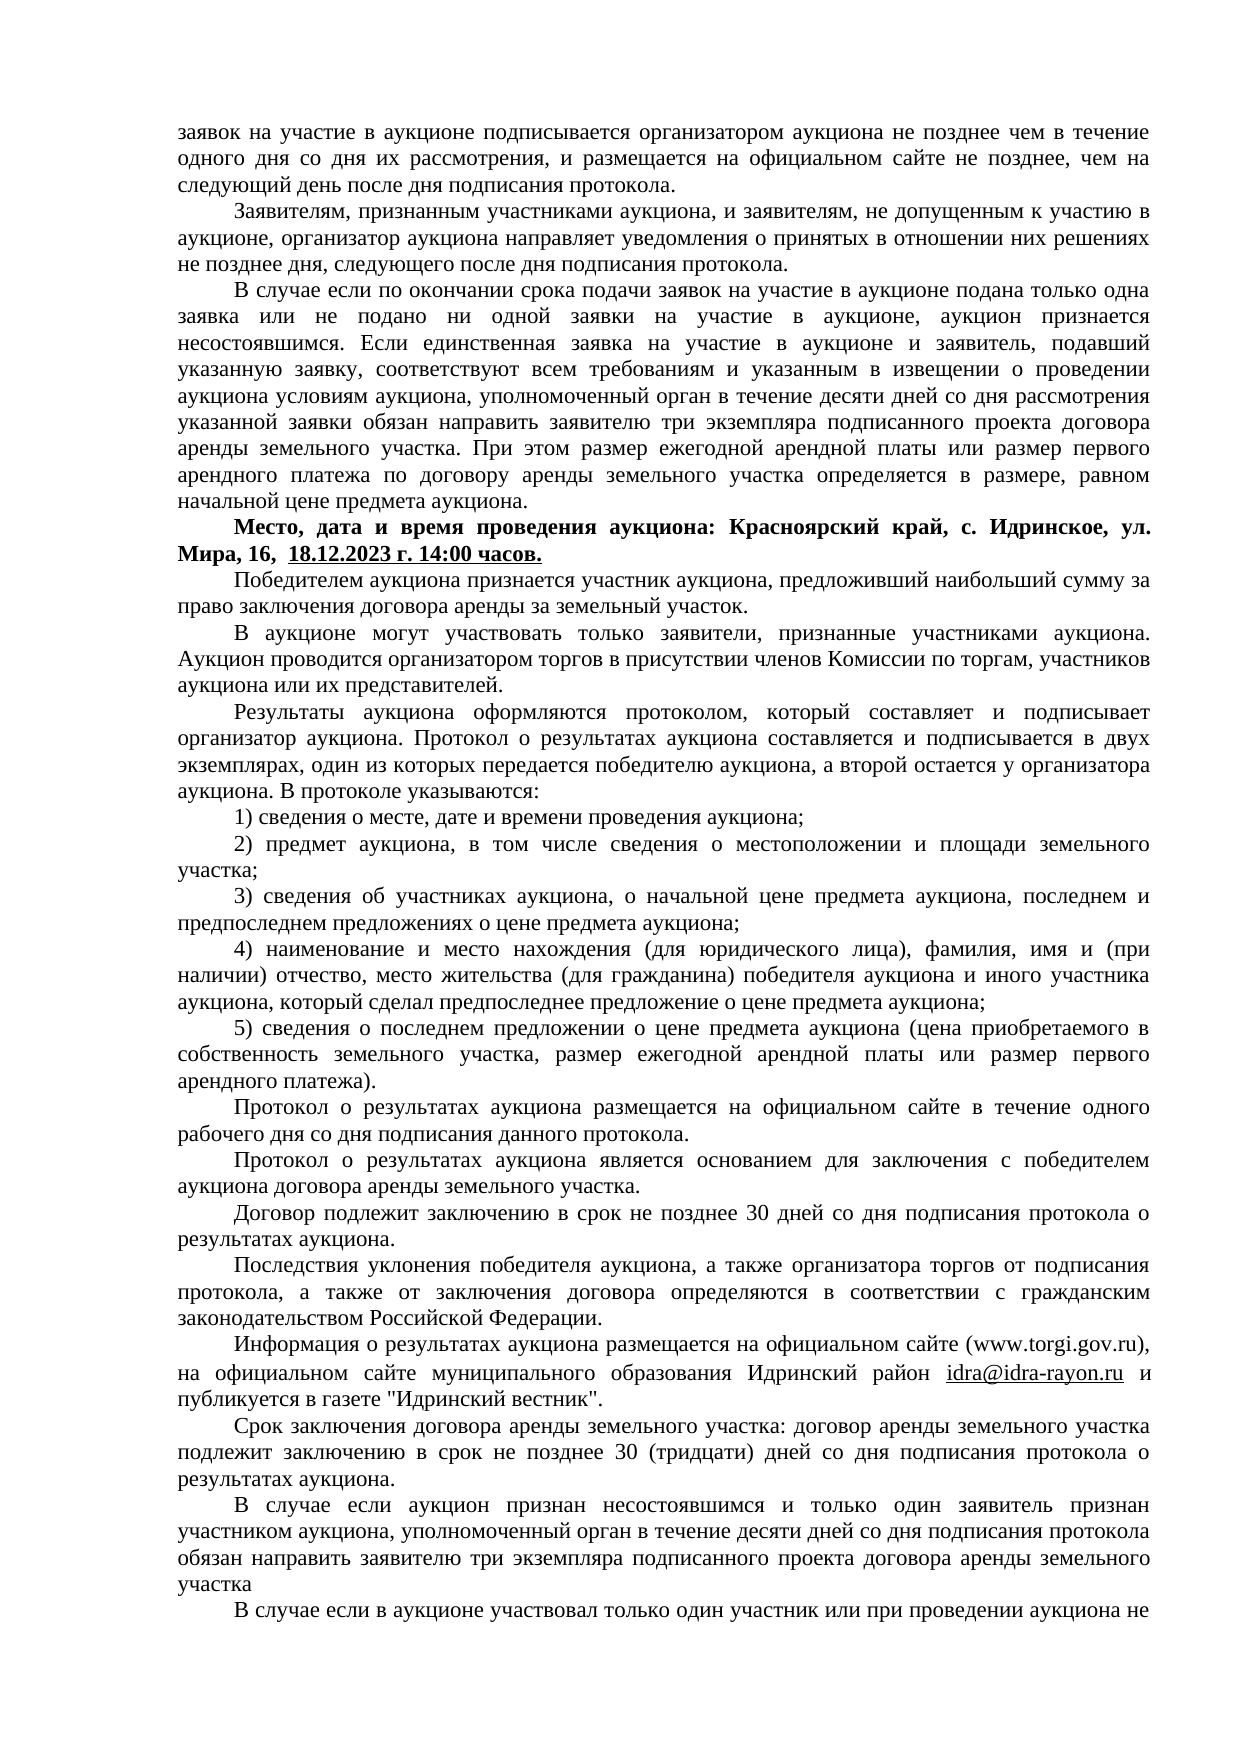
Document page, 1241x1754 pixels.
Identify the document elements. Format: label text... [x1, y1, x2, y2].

text Срок заключения договора аренды земельного участка: договор аренды земельного участка подлежит заключению в срок не позднее 30 (тридцати) дней со дня подписания протокола о результатах аукциона. [177, 1412, 1152, 1491]
text Заявителям, признанным участниками аукциона, и заявителям, не допущенным к участию в аукционе, организатор аукциона направляет уведомления о принятых в отношении них решениях не позднее дня, следующего после дня подписания протокола. [177, 197, 1152, 276]
text 2) предмет аукциона, в том числе сведения о местоположении и площади земельного участка; [177, 830, 1152, 882]
text Договор подлежит заключению в срок не позднее 30 дней со дня подписания протокола о результатах аукциона. [177, 1199, 1152, 1251]
text 4) наименование и место нахождения (для юридического лица), фамилия, имя и (при наличии) отчество, место жительства (для гражданина) победителя аукциона и иного участника аукциона, который сделал предпоследнее предложение о цене предмета аукциона; [177, 935, 1152, 1014]
text В аукционе могут участвовать только заявители, признанные участниками аукциона. Аукцион проводится организатором торгов в присутствии членов Комиссии по торгам, участников аукциона или их представителей. [177, 619, 1152, 698]
text Последствия уклонения победителя аукциона, а также организатора торгов от подписания протокола, а также от заключения договора определяются в соответствии с гражданским законодательством Российской Федерации. [177, 1251, 1152, 1330]
text 5) сведения о последнем предложении о цене предмета аукциона (цена приобретаемого в собственность земельного участка, размер ежегодной арендной платы или размер первого арендного платежа). [177, 1014, 1152, 1093]
text 3) сведения об участниках аукциона, о начальной цене предмета аукциона, последнем и предпоследнем предложениях о цене предмета аукциона; [177, 882, 1152, 935]
text В случае если аукцион признан несостоявшимся и только один заявитель признан участником аукциона, уполномоченный орган в течение десяти дней со дня подписания протокола обязан направить заявителю три экземпляра подписанного проекта договора аренды земельного участка [177, 1491, 1152, 1596]
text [177, 118, 1152, 197]
text Протокол о результатах аукциона размещается на официальном сайте в течение одного рабочего дня со дня подписания данного протокола. [177, 1093, 1152, 1146]
text Информация о результатах аукциона размещается на официальном сайте (www.torgi.gov.ru), на официальном сайте муниципального образования Идринский район idra@idra-rayon.ru и публикуется в газете "Идринский вестник". [177, 1330, 1152, 1412]
text Победителем аукциона признается участник аукциона, предложивший наибольший сумму за право заключения договора аренды за земельный участок. [177, 566, 1152, 619]
text В случае если по окончании срока подачи заявок на участие в аукционе подана только одна заявка или не подано ни одной заявки на участие в аукционе, аукцион признается несостоявшимся. Если единственная заявка на участие в аукционе и заявитель, подавший указанную заявку, соответствуют всем требованиям и указанным в извещении о проведении аукциона условиям аукциона, уполномоченный орган в течение десяти дней со дня рассмотрения указанной заявки обязан направить заявителю три экземпляра подписанного проекта договора аренды земельного участка. При этом размер ежегодной арендной платы или размер первого арендного платежа по договору аренды земельного участка определяется в размере, равном начальной цене предмета аукциона. [177, 276, 1152, 513]
text 1) сведения о месте, дате и времени проведения аукциона; [177, 803, 1152, 830]
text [177, 1596, 1152, 1623]
text Место, дата и время проведения аукциона: Красноярский край, с. Идринское, ул. Мира, 16, 18.12.2023 г. 14:00 часов. [177, 513, 1152, 566]
text Протокол о результатах аукциона является основанием для заключения с победителем аукциона договора аренды земельного участка. [177, 1146, 1152, 1199]
text Результаты аукциона оформляются протоколом, который составляет и подписывает организатор аукциона. Протокол о результатах аукциона составляется и подписывается в двух экземплярах, один из которых передается победителю аукциона, а второй остается у организатора аукциона. В протоколе указываются: [177, 698, 1152, 803]
